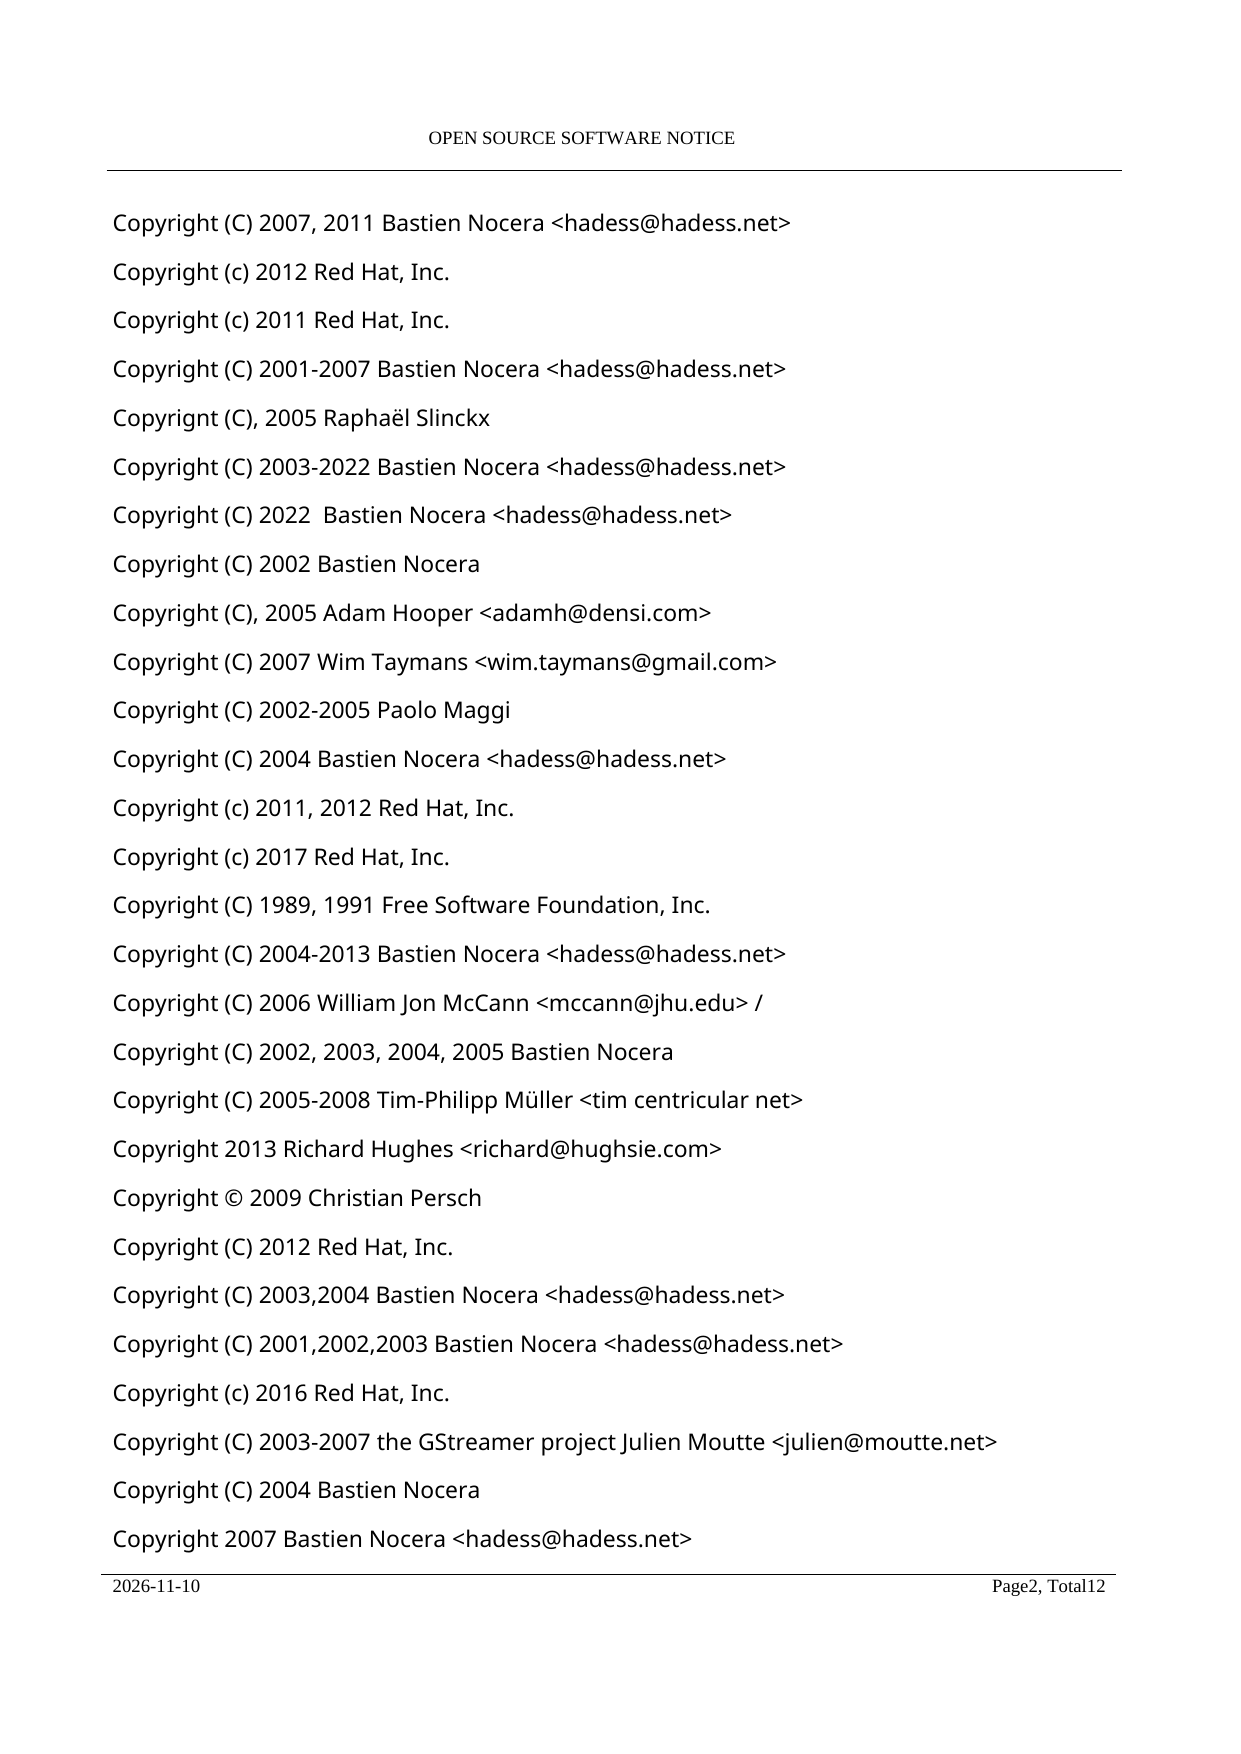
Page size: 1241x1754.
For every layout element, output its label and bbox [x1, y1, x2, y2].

text [112, 206, 1128, 1555]
